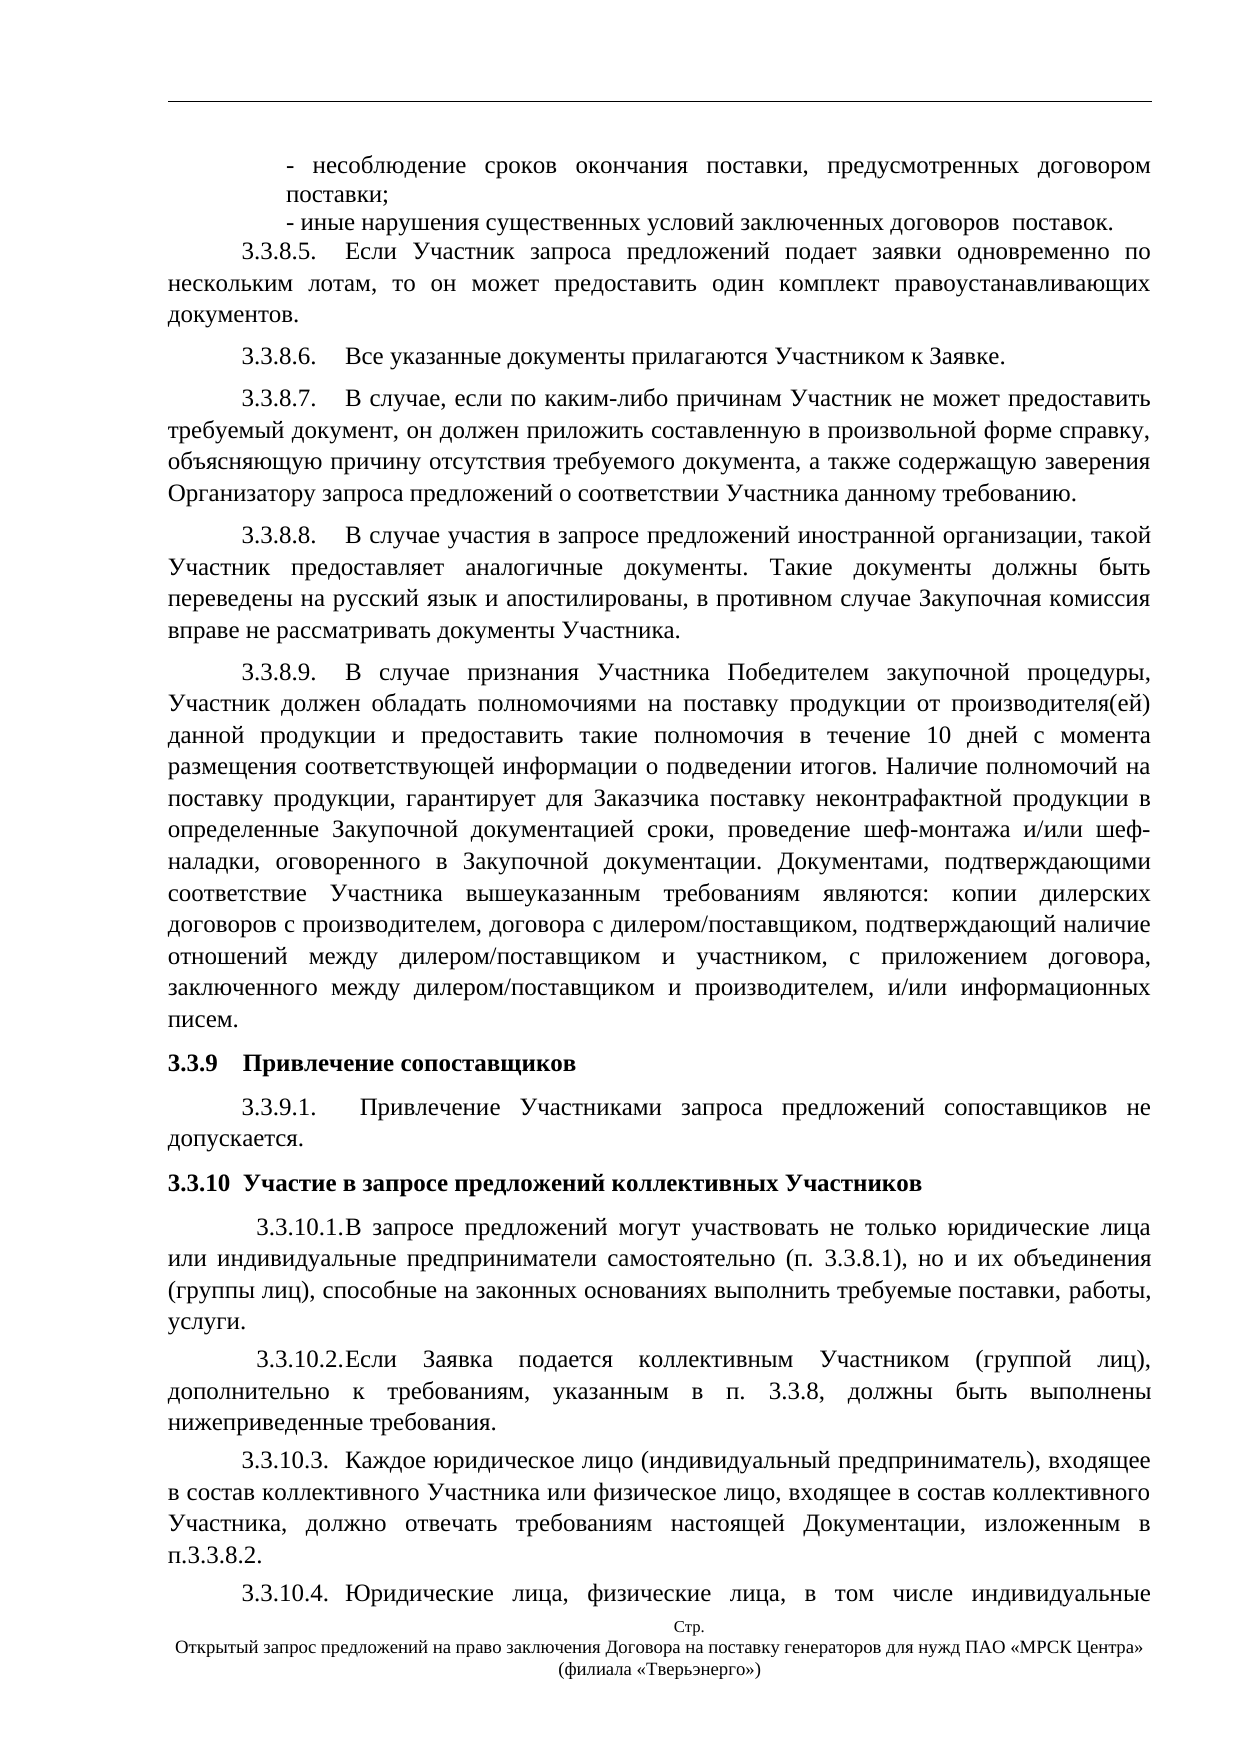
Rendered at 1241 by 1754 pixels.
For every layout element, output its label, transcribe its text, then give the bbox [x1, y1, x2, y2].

list - иные нарушения существенных условий заключенных договоров поставок. [286, 207, 1152, 236]
list Если Заявка подается коллективным Участником (группой лиц), дополнительно к требованиям, указанным в п. 3.3.8, должны быть выполнены нижеприведенные требования. [168, 1344, 1152, 1436]
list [168, 1578, 1152, 1606]
list В случае, если по каким-либо причинам Участник не может предоставить требуемый документ, он должен приложить составленную в произвольной форме справку, объясняющую причину отсутствия требуемого документа, а также содержащую заверения Организатору запроса предложений о соответствии Участника данному требованию. [168, 383, 1152, 507]
list Каждое юридическое лицо (индивидуальный предприниматель), входящее в состав коллективного Участника или физическое лицо, входящее в состав коллективного Участника, должно отвечать требованиям настоящей Документации, изложенным в п.3.3.8.2. [168, 1445, 1152, 1568]
list Все указанные документы прилагаются Участником к Заявке. [168, 341, 1152, 370]
subtitle Привлечение сопоставщиков [168, 1048, 1152, 1077]
subtitle Участие в запросе предложений коллективных Участников [168, 1168, 1152, 1196]
list В случае признания Участника Победителем закупочной процедуры, Участник должен обладать полномочиями на поставку продукции от производителя(ей) данной продукции и предоставить такие полномочия в течение 10 дней с момента размещения соответствующей информации о подведении итогов. Наличие полномочий на поставку продукции, гарантирует для Заказчика поставку неконтрафактной продукции в определенные Закупочной документацией сроки, проведение шеф-монтажа и/или шеф-наладки, оговоренного в Закупочной документации. Документами, подтверждающими соответствие Участника вышеуказанным требованиям являются: копии дилерских договоров с производителем, договора с дилером/поставщиком, подтверждающий наличие отношений между дилером/поставщиком и участником, с приложением договора, заключенного между дилером/поставщиком и производителем, и/или информационных писем. [168, 657, 1152, 1033]
list - несоблюдение сроков окончания поставки, предусмотренных договором поставки; [286, 150, 1152, 207]
list Если Участник запроса предложений подает заявки одновременно по нескольким лотам, то он может предоставить один комплект правоустанавливающих документов. [168, 236, 1152, 328]
list В случае участия в запросе предложений иностранной организации, такой Участник предоставляет аналогичные документы. Такие документы должны быть переведены на русский язык и апостилированы, в противном случае Закупочная комиссия вправе не рассматривать документы Участника. [168, 520, 1152, 643]
list В запросе предложений могут участвовать не только юридические лица или индивидуальные предприниматели самостоятельно (п. 3.3.8.1), но и их объединения (группы лиц), способные на законных основаниях выполнить требуемые поставки, работы, услуги. [168, 1212, 1152, 1335]
list Привлечение Участниками запроса предложений сопоставщиков не допускается. [168, 1092, 1152, 1152]
